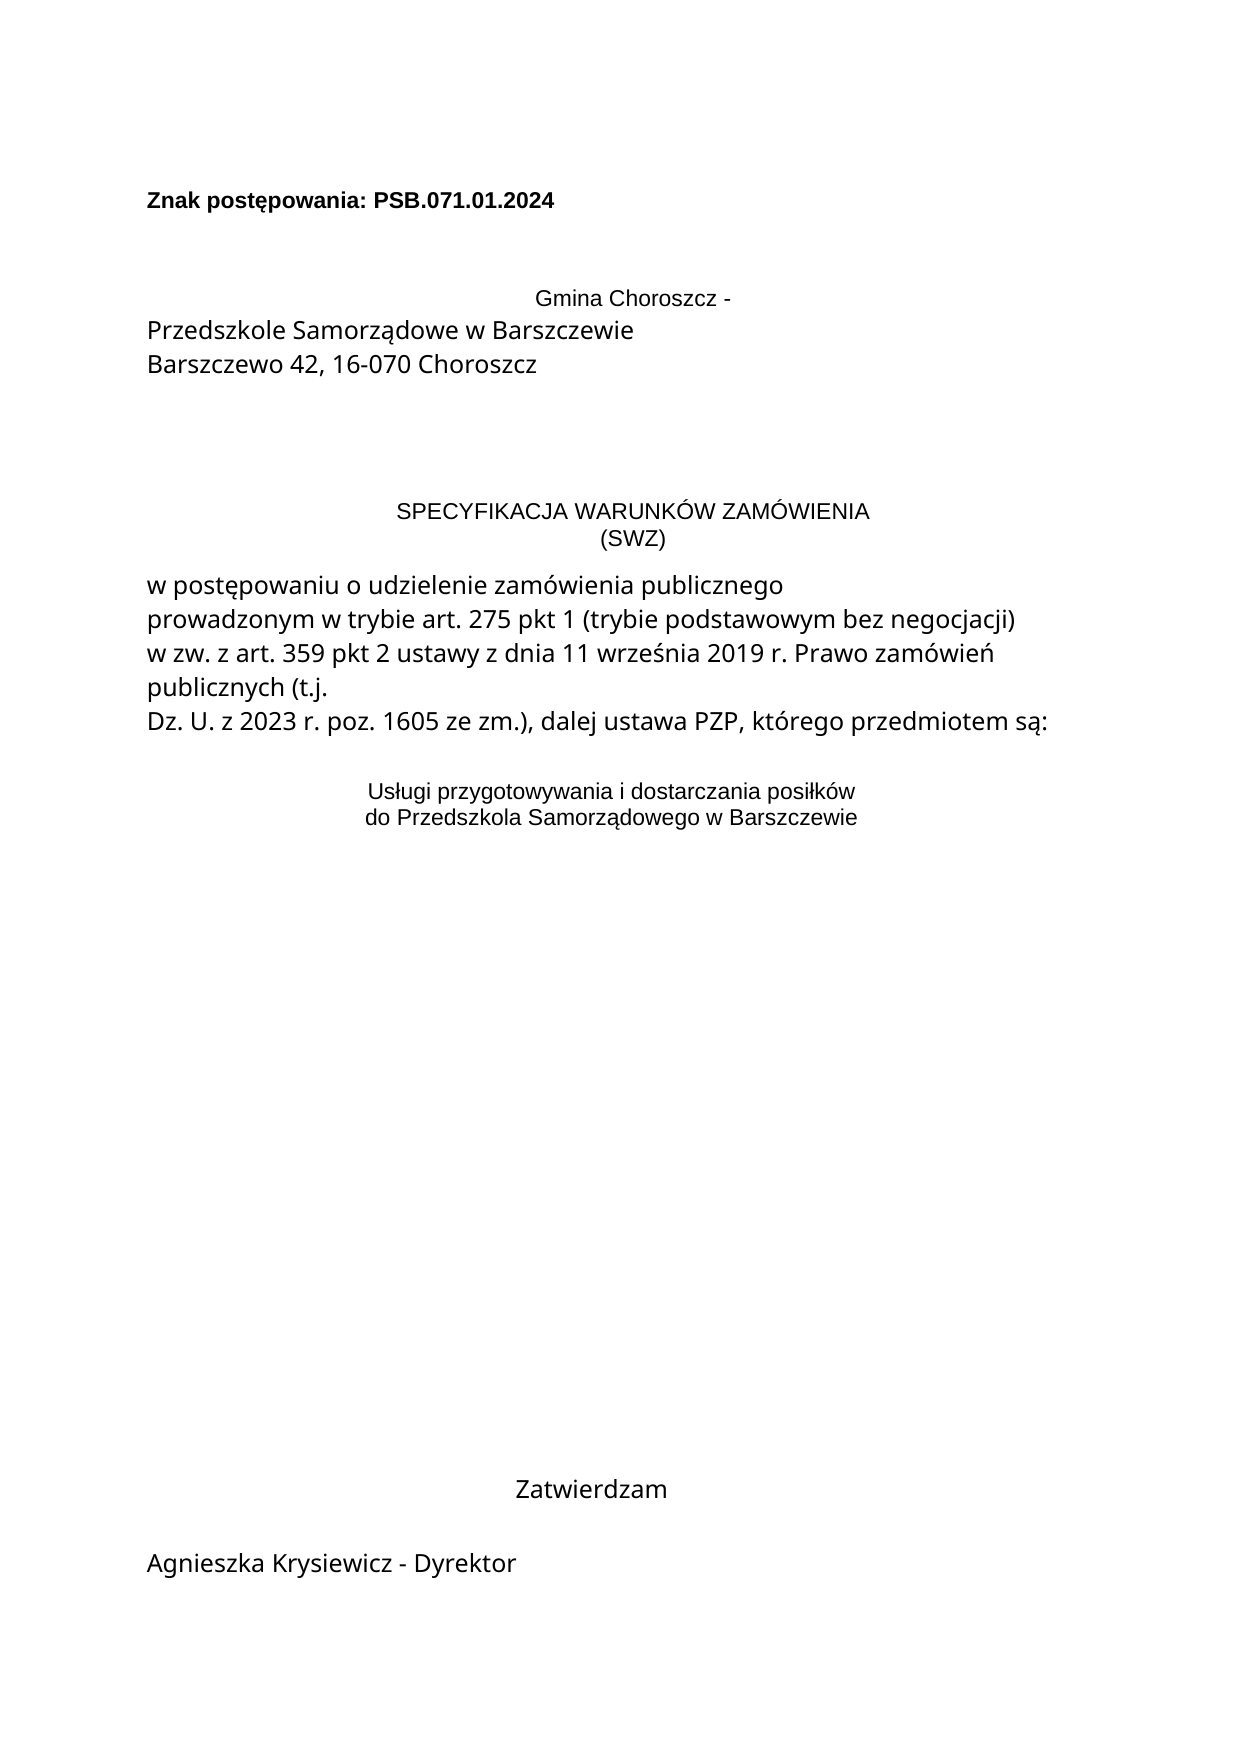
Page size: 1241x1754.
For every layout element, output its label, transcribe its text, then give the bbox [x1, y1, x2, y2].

text Usługi przygotowywania i dostarczania posiłków do Przedszkola Samorządowego w Barszczewie [147, 778, 1076, 831]
text Agnieszka Krysiewicz - Dyrektor [147, 1554, 1119, 1577]
text Zatwierdzam [515, 1480, 1119, 1503]
text Znak postępowania: PSB.071.01.2024 [147, 190, 1122, 213]
text w postępowaniu o udzielenie zamówienia publicznego prowadzonym w trybie art. 275 pkt 1 (trybie podstawowym bez negocjacji) w zw. z art. 359 pkt 2 ustawy z dnia 11 września 2019 r. Prawo zamówień publicznych (t.j. Dz. U. z 2023 r. poz. 1605 ze zm.), dalej ustawa PZP, którego przedmiotem są: [147, 567, 1119, 738]
text Gmina Choroszcz - [147, 282, 1119, 312]
text Przedszkole Samorządowe w Barszczewie [147, 312, 1119, 346]
text Barszczewo 42, 16-070 Choroszcz [147, 346, 1119, 381]
text SPECYFIKACJA WARUNKÓW ZAMÓWIENIA (SWZ) [147, 499, 1119, 552]
